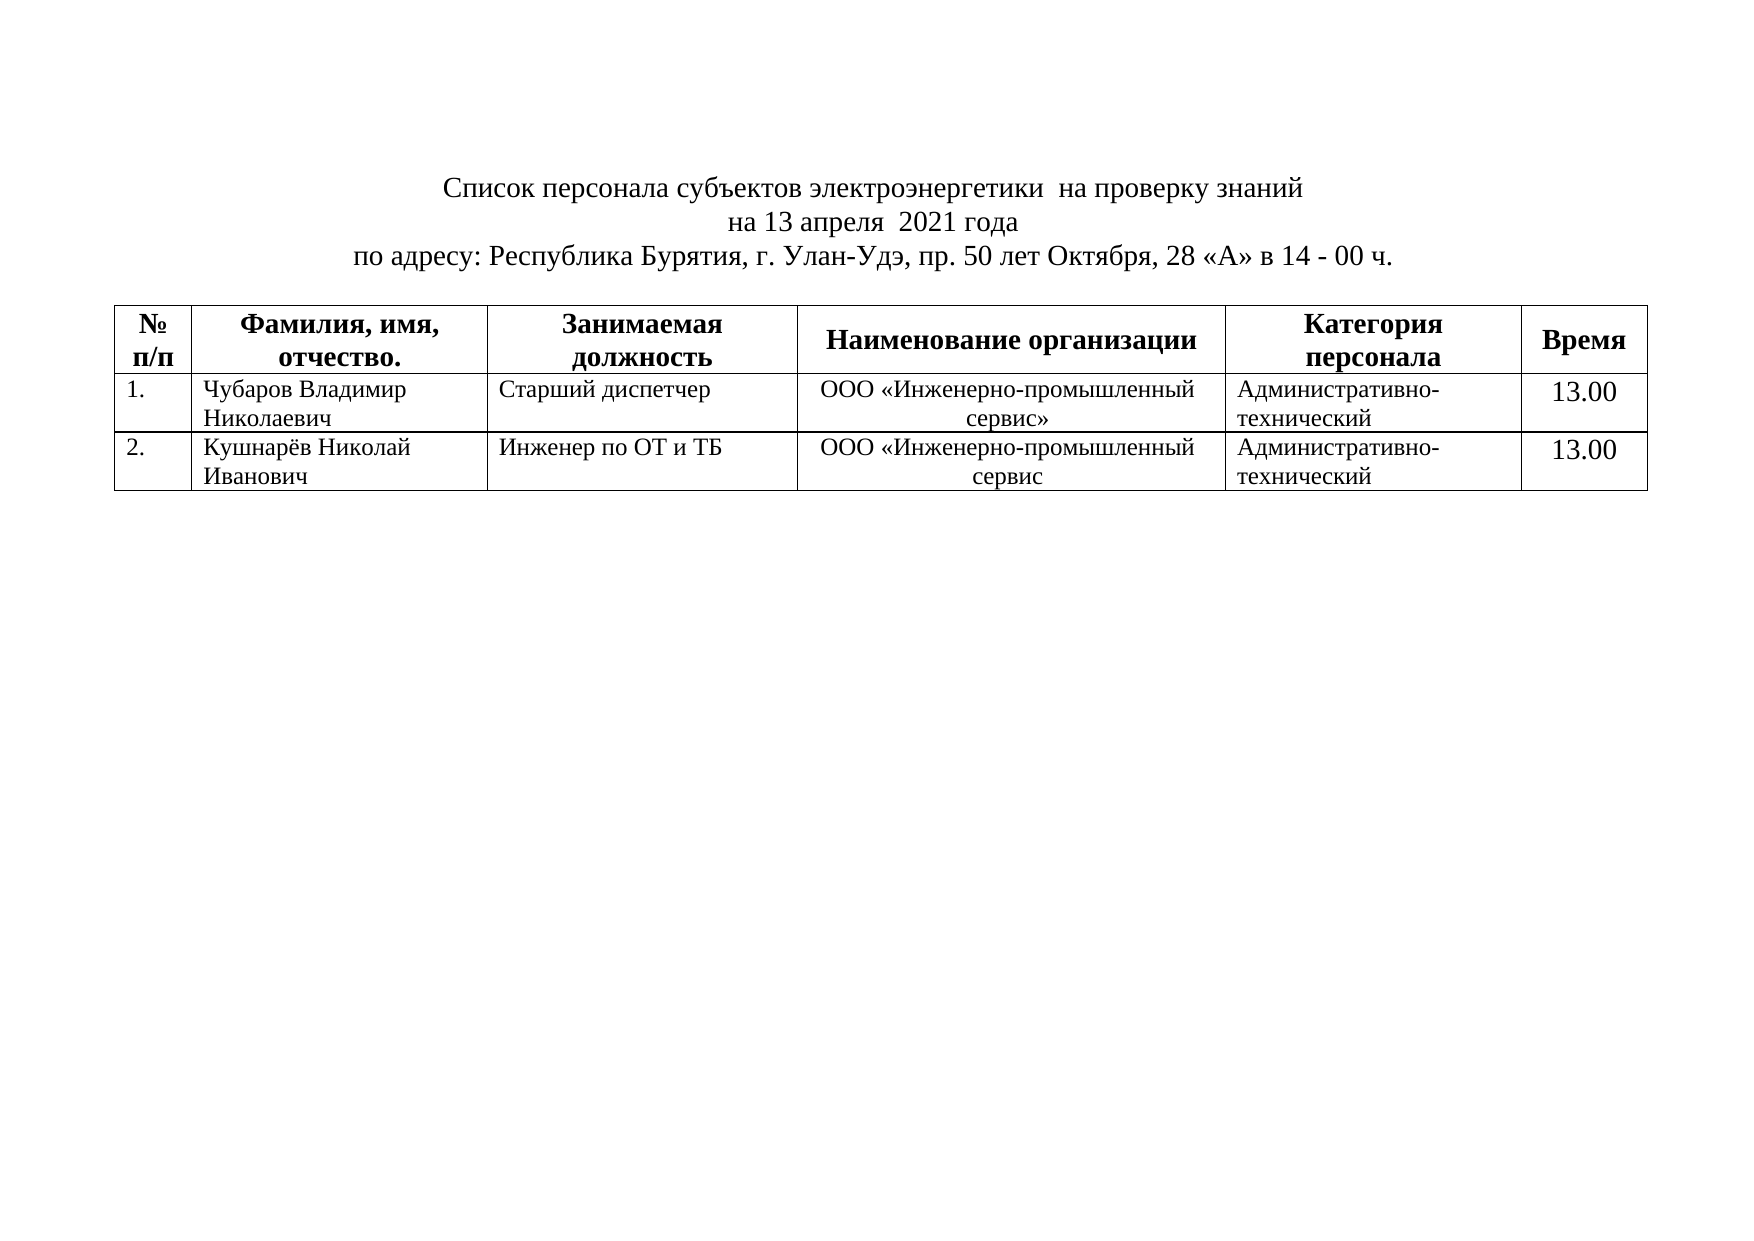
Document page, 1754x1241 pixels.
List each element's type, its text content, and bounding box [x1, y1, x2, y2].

table_cell ООО «Инженерно-промышленный сервис [798, 433, 1225, 490]
table_header Занимаемая должность [488, 306, 797, 373]
table_header Фамилия, имя, отчество. [192, 306, 487, 373]
table_cell Инженер по ОТ и ТБ [488, 433, 797, 490]
table_header Категория персонала [1226, 306, 1521, 373]
table_cell 13.00 [1522, 374, 1647, 431]
table_header Время [1522, 306, 1647, 373]
text на 13 апреля 2021 года [118, 204, 1628, 238]
table_header № п/п [115, 306, 191, 373]
table_cell 13.00 [1522, 433, 1647, 490]
table_cell Административно-технический [1226, 374, 1521, 431]
text Список персонала субъектов электроэнергетики на проверку знаний [118, 171, 1628, 204]
table_cell Старший диспетчер [488, 374, 797, 431]
table_cell ООО «Инженерно-промышленный сервис» [798, 374, 1225, 431]
table_cell Кушнарёв Николай Иванович [192, 433, 487, 490]
table_cell 1. [115, 374, 191, 431]
table_header Наименование организации [798, 306, 1225, 373]
table_cell 2. [115, 433, 191, 490]
table_cell Административно-технический [1226, 433, 1521, 490]
text по адресу: Республика Бурятия, г. Улан-Удэ, пр. 50 лет Октября, 28 «А» в 14 - 00 ч. [118, 238, 1628, 271]
table_cell Чубаров Владимир Николаевич [192, 374, 487, 431]
